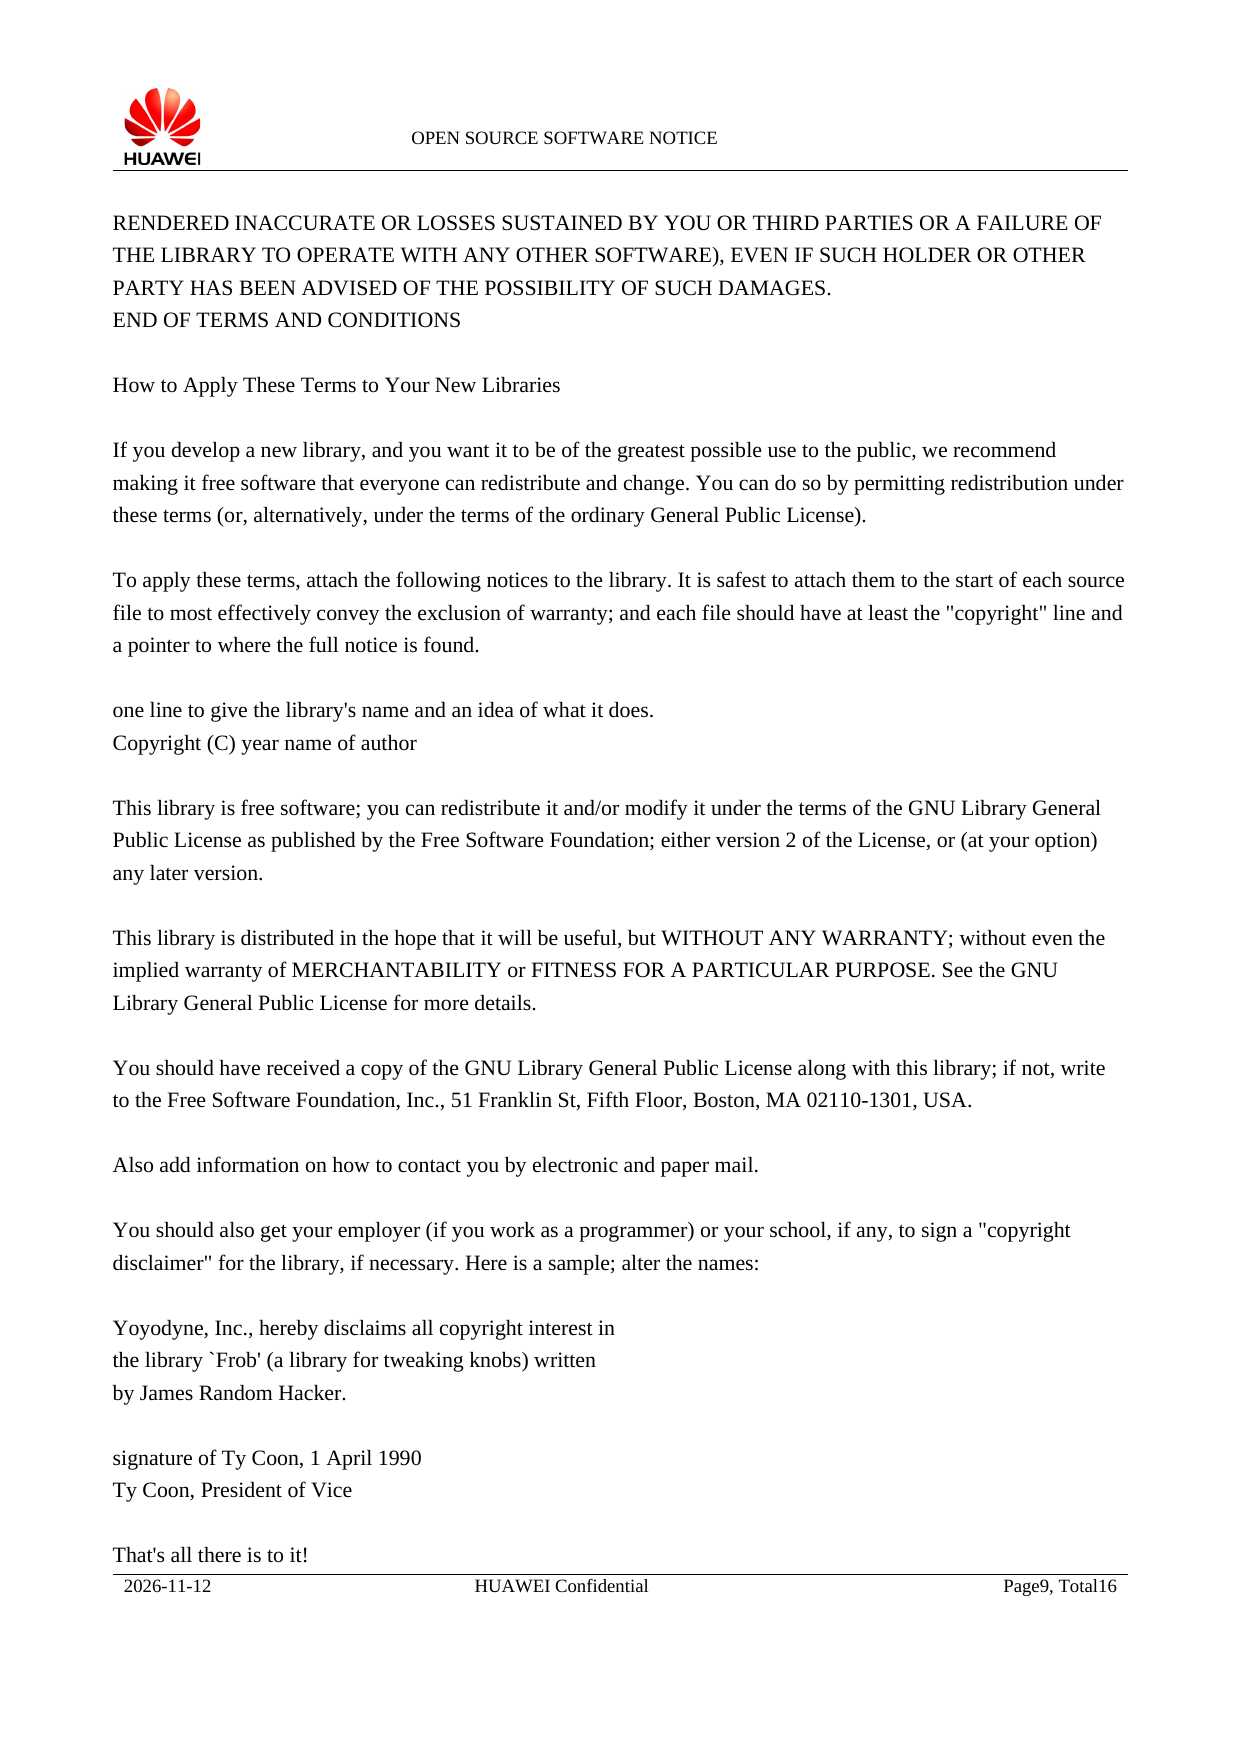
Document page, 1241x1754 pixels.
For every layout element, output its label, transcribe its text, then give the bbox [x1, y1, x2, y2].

picture [124, 88, 201, 165]
